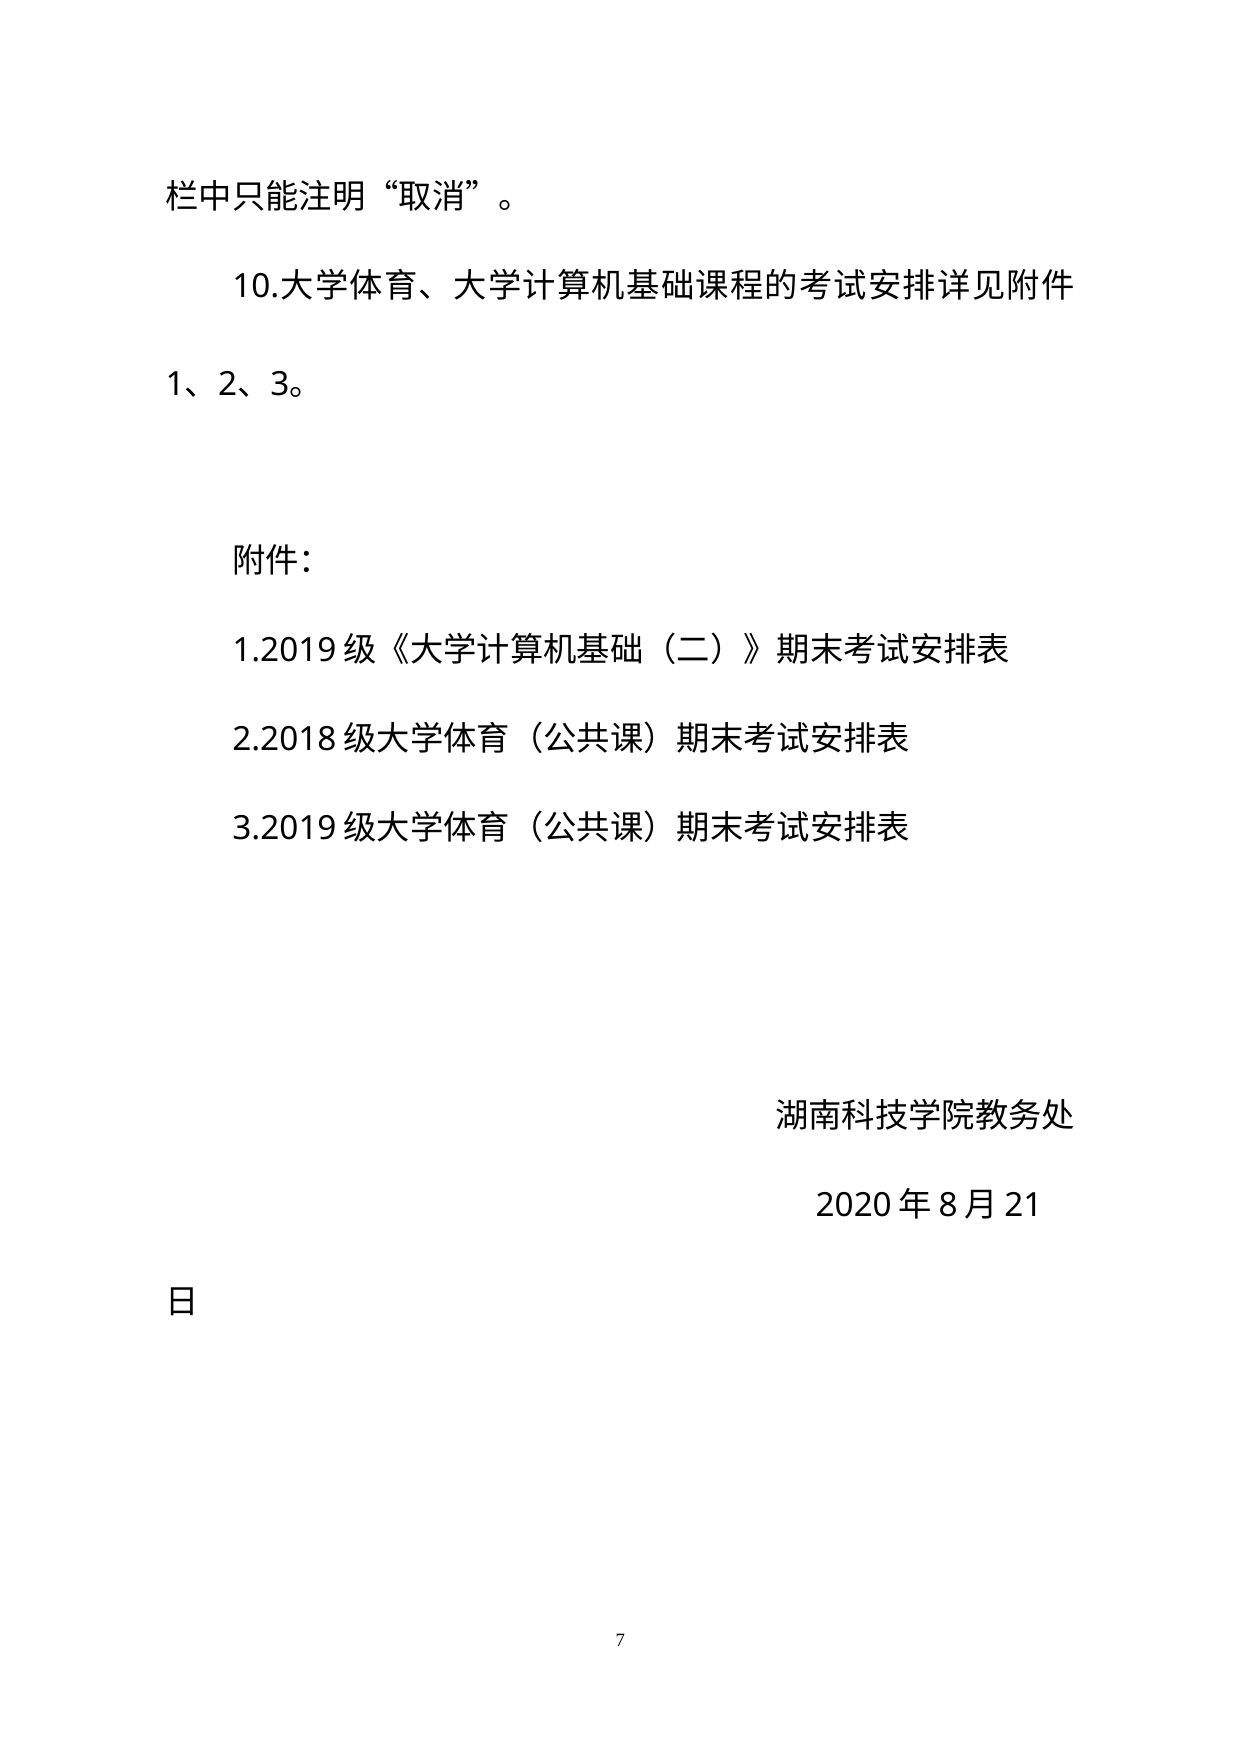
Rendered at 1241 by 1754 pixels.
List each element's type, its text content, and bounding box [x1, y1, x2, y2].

text 10.大学体育、大学计算机基础课程的考试安排详见附件1、2、3。 [165, 251, 1075, 413]
text 1.2019级《大学计算机基础（二）》期末考试安排表 [165, 614, 1075, 679]
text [165, 162, 1075, 227]
text 3.2019级大学体育（公共课）期末考试安排表 [165, 793, 1075, 858]
text 湖南科技学院教务处 [165, 1080, 1075, 1145]
text 2020年8月21日 [165, 1169, 1075, 1332]
text 附件： [165, 525, 1075, 590]
text 2.2018级大学体育（公共课）期末考试安排表 [165, 704, 1075, 769]
